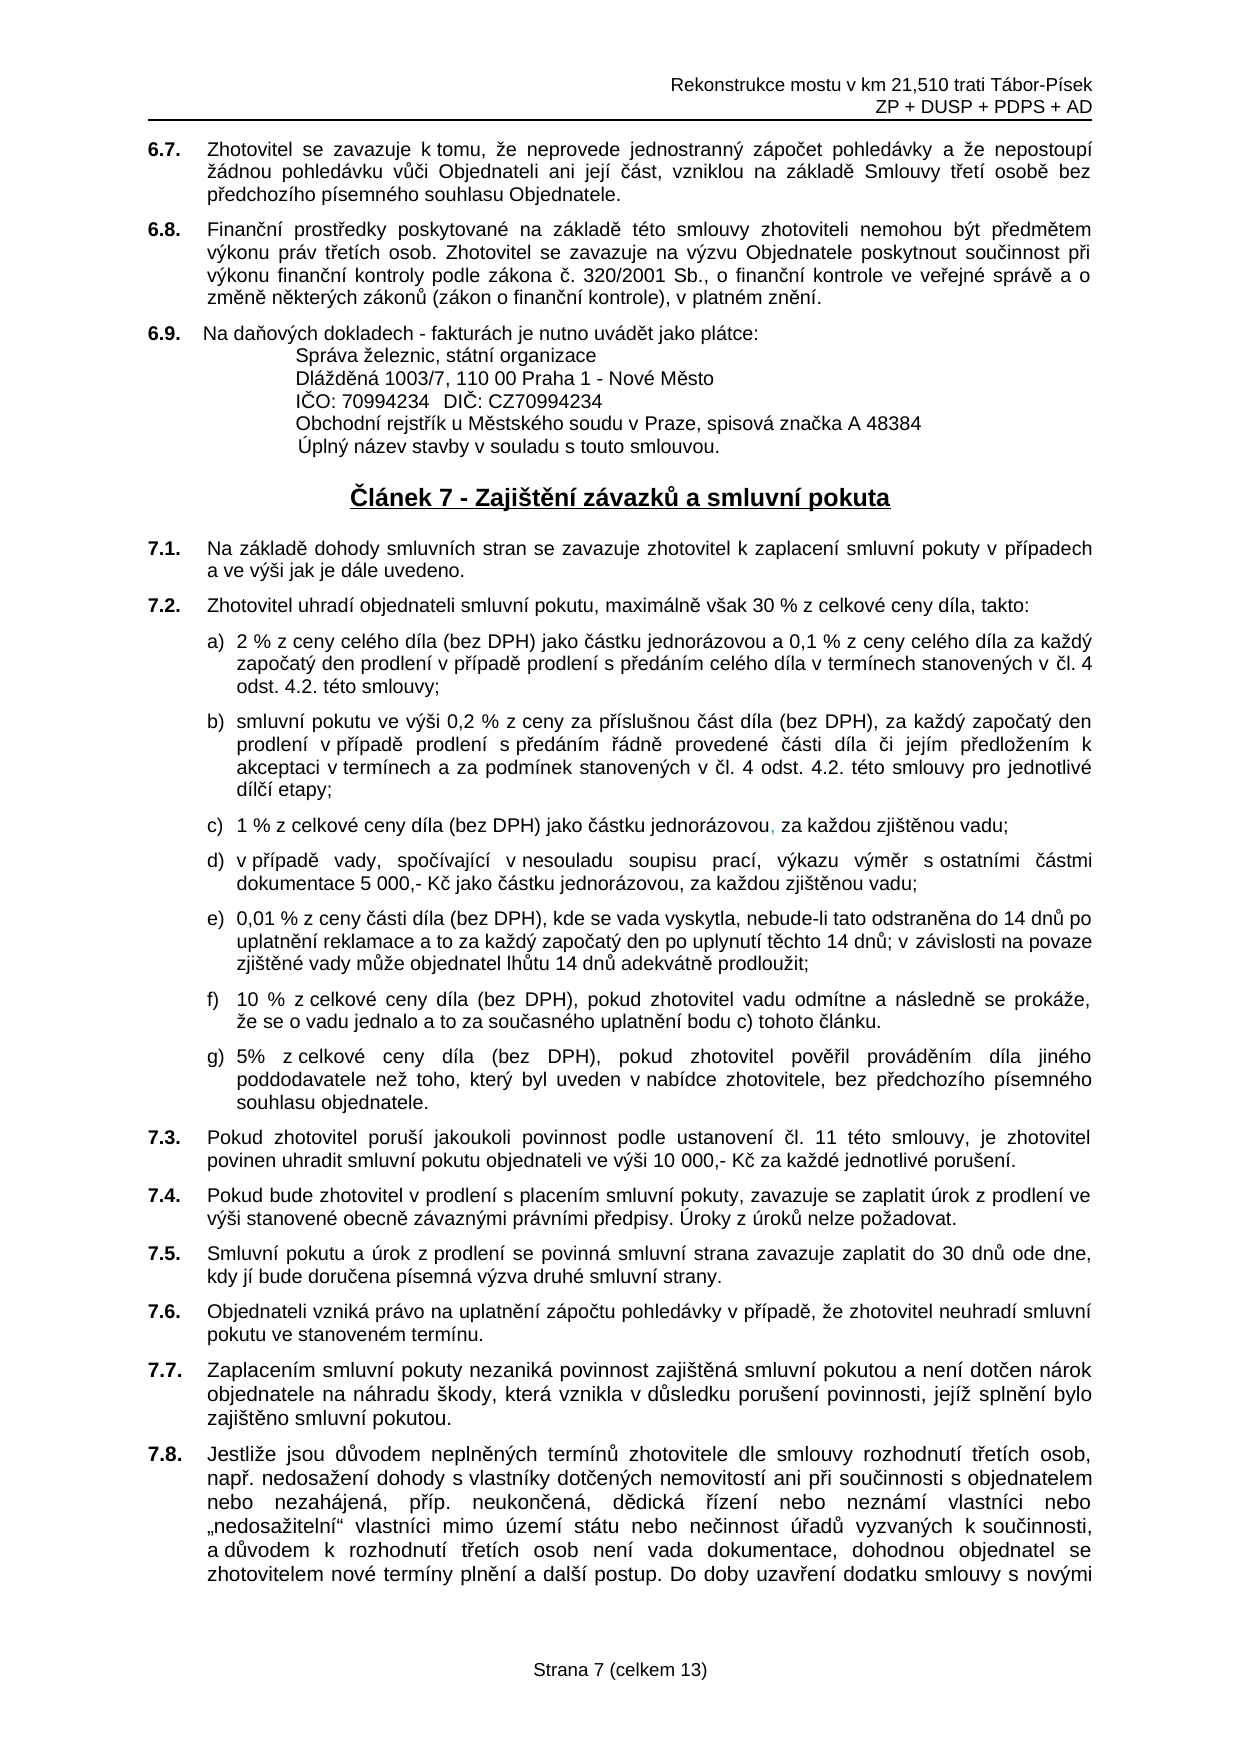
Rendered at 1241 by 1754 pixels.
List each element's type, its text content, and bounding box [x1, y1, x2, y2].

text f) 10 % z celkové ceny díla (bez DPH), pokud zhotovitel vadu odmítne a následně se prokáže, že se o vadu jednalo a to za současného uplatnění bodu c) tohoto článku. [207, 987, 1092, 1033]
text Dlážděná 1003/7, 110 00 Praha 1 - Nové Město [148, 367, 1092, 389]
text Úplný název stavby v souladu s touto smlouvou. [148, 435, 1092, 458]
text Obchodní rejstřík u Městského soudu v Praze, spisová značka A 48384 [148, 412, 1092, 435]
subtitle 7.2. Zhotovitel uhradí objednateli smluvní pokutu, maximálně však 30 % z celkové ceny díla, takto: [148, 594, 1092, 617]
text 6.7. Zhotovitel se zavazuje k tomu, že neprovede jednostranný zápočet pohledávky a že nepostoupí žádnou pohledávku vůči Objednateli ani její část, vzniklou na základě Smlouvy třetí osobě bez předchozího písemného souhlasu Objednatele. [148, 137, 1092, 206]
text b) smluvní pokutu ve výši 0,2 % z ceny za příslušnou část díla (bez DPH), za každý započatý den prodlení v případě prodlení s předáním řádně provedené části díla či jejím předložením k akceptaci v termínech a za podmínek stanovených v čl. 4 odst. 4.2. této smlouvy pro jednotlivé dílčí etapy; [207, 710, 1092, 801]
text 7.4. Pokud bude zhotovitel v prodlení s placením smluvní pokuty, zavazuje se zaplatit úrok z prodlení ve výši stanovené obecně závaznými právními předpisy. Úroky z úroků nelze požadovat. [148, 1184, 1092, 1229]
text 7.5. Smluvní pokutu a úrok z prodlení se povinná smluvní strana zavazuje zaplatit do 30 dnů ode dne, kdy jí bude doručena písemná výzva druhé smluvní strany. [148, 1242, 1092, 1287]
text 7.6. Objednateli vzniká právo na uplatnění zápočtu pohledávky v případě, že zhotovitel neuhradí smluvní pokutu ve stanoveném termínu. [148, 1300, 1092, 1345]
text g) 5% z celkové ceny díla (bez DPH), pokud zhotovitel pověřil prováděním díla jiného poddodavatele než toho, který byl uveden v nabídce zhotovitele, bez předchozího písemného souhlasu objednatele. [207, 1045, 1092, 1113]
text 6.8. Finanční prostředky poskytované na základě této smlouvy zhotoviteli nemohou být předmětem výkonu práv třetích osob. Zhotovitel se zavazuje na výzvu Objednatele poskytnout součinnost při výkonu finanční kontroly podle zákona č. 320/2001 Sb., o finanční kontrole ve veřejné správě a o změně některých zákonů (zákon o finanční kontrole), v platném znění. [148, 218, 1092, 309]
text 6.9. Na daňových dokladech - fakturách je nutno uvádět jako plátce: [148, 321, 1092, 344]
text 7.7. Zaplacením smluvní pokuty nezaniká povinnost zajištěná smluvní pokutou a není dotčen nárok objednatele na náhradu škody, která vznikla v důsledku porušení povinnosti, jejíž splnění bylo zajištěno smluvní pokutou. [148, 1358, 1092, 1429]
text IČO: 70994234 DIČ: CZ70994234 [148, 389, 1092, 412]
text c) 1 % z celkové ceny díla (bez DPH) jako částku jednorázovou, za každou zjištěnou vadu; [207, 813, 1092, 836]
subtitle Článek 7 - Zajištění závazků a smluvní pokuta [148, 483, 1092, 511]
text 7.1. Na základě dohody smluvních stran se zavazuje zhotovitel k zaplacení smluvní pokuty v případech a ve výši jak je dále uvedeno. [148, 536, 1092, 582]
text e) 0,01 % z ceny části díla (bez DPH), kde se vada vyskytla, nebude-li tato odstraněna do 14 dnů po uplatnění reklamace a to za každý započatý den po uplynutí těchto 14 dnů; v závislosti na povaze zjištěné vady může objednatel lhůtu 14 dnů adekvátně prodloužit; [207, 907, 1092, 975]
text Správa železnic, státní organizace [148, 344, 1092, 367]
text d) v případě vady, spočívající v nesouladu soupisu prací, výkazu výměr s ostatními částmi dokumentace 5 000,- Kč jako částku jednorázovou, za každou zjištěnou vadu; [207, 849, 1092, 894]
text 7.3. Pokud zhotovitel poruší jakoukoli povinnost podle ustanovení čl. 11 této smlouvy, je zhotovitel povinen uhradit smluvní pokutu objednateli ve výši 10 000,- Kč za každé jednotlivé porušení. [148, 1126, 1092, 1171]
text a) 2 % z ceny celého díla (bez DPH) jako částku jednorázovou a 0,1 % z ceny celého díla za každý započatý den prodlení v případě prodlení s předáním celého díla v termínech stanovených v čl. 4 odst. 4.2. této smlouvy; [207, 629, 1092, 698]
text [148, 1442, 1092, 1586]
